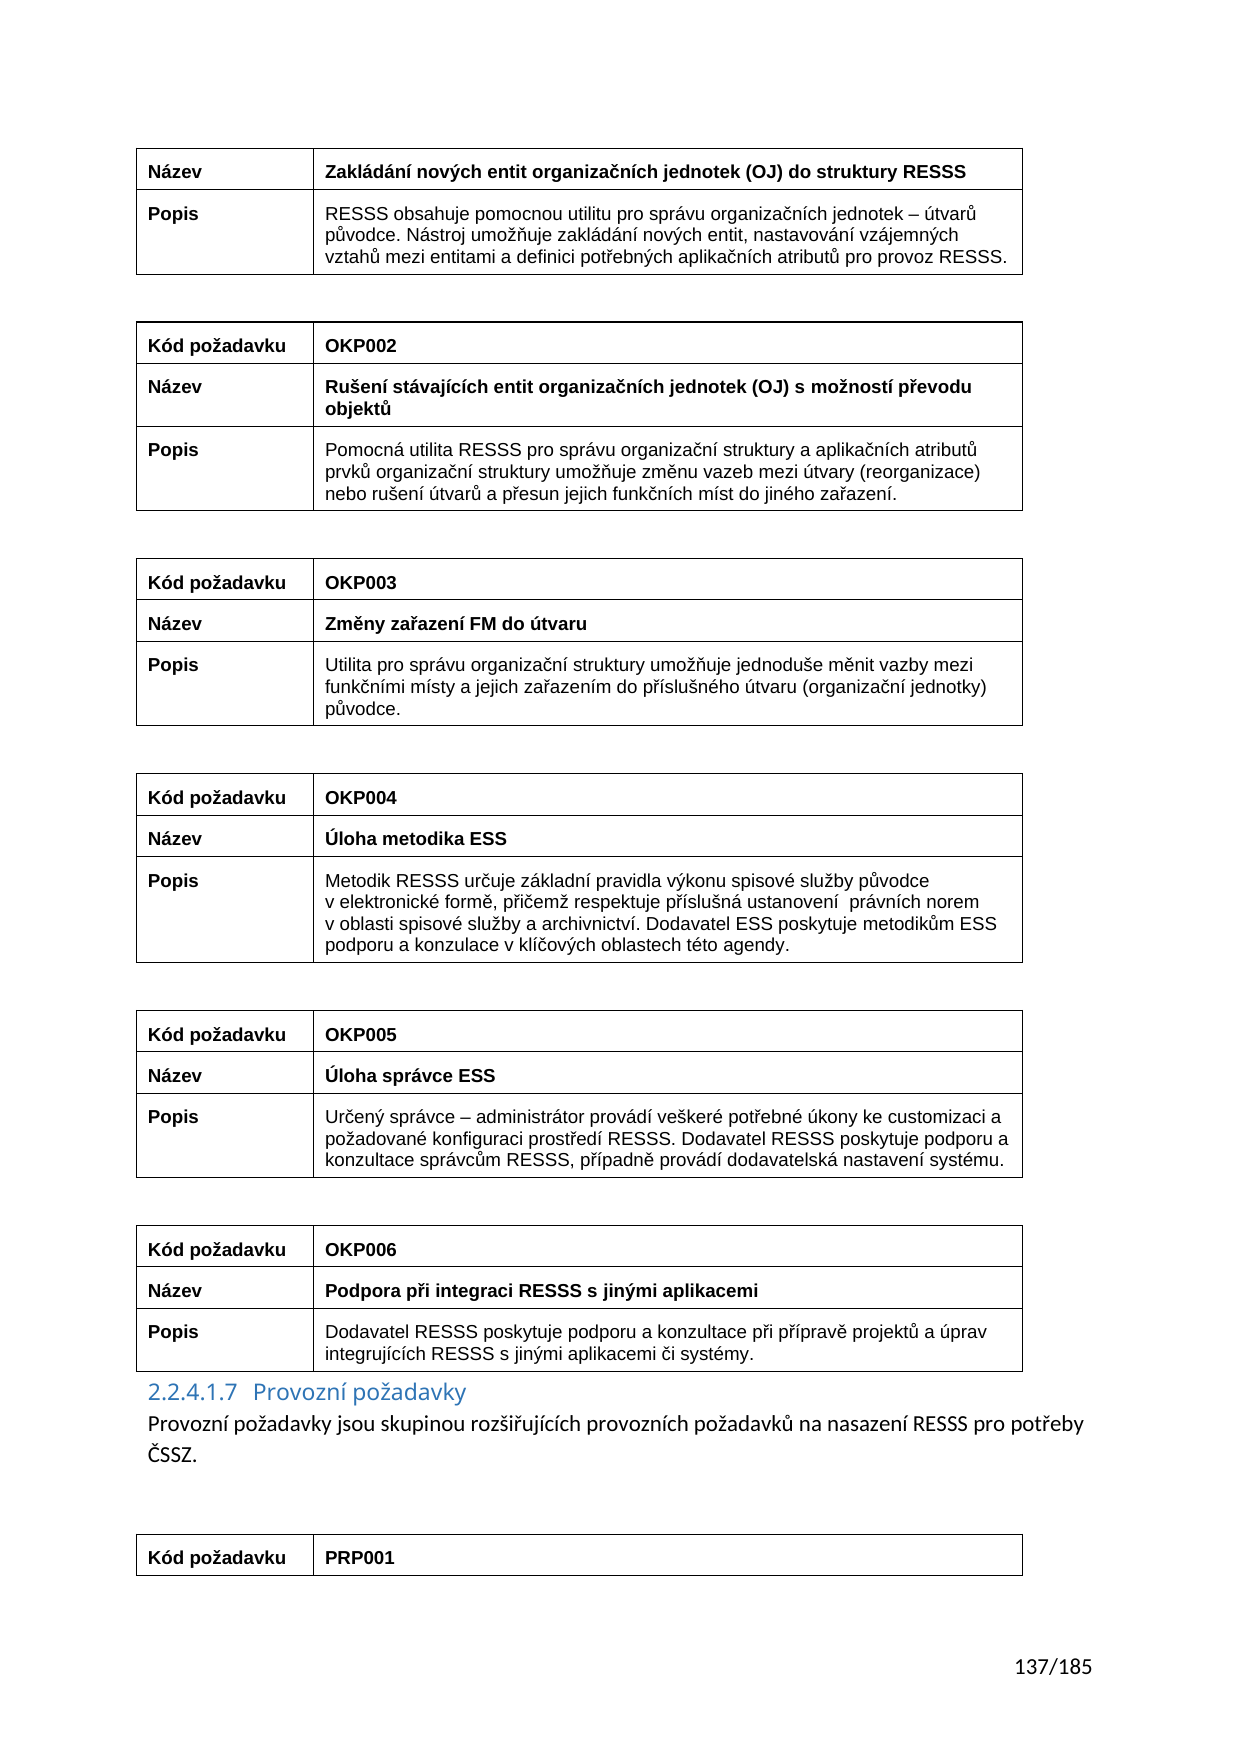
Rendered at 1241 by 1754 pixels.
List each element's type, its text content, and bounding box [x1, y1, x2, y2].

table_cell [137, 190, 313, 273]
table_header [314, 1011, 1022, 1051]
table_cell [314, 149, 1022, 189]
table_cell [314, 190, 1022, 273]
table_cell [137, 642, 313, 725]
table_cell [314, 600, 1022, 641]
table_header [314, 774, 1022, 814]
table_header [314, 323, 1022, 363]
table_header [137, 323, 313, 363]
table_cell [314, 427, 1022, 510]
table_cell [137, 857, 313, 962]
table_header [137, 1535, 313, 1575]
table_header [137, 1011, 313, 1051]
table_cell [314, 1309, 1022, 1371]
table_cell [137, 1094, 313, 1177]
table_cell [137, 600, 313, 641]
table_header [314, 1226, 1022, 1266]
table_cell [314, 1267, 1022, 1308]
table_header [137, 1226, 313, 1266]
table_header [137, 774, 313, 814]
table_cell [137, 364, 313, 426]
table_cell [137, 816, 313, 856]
text Provozní požadavky jsou skupinou rozšiřujících provozních požadavků na nasazení RESSS pro potřeby ČSSZ. [148, 1409, 1093, 1468]
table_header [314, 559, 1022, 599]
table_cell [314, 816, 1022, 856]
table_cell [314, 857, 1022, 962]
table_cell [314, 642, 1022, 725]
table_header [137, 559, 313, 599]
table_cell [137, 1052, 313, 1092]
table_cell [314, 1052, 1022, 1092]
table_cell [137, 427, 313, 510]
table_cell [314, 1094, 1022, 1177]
subtitle Provozní požadavky [148, 1376, 1093, 1407]
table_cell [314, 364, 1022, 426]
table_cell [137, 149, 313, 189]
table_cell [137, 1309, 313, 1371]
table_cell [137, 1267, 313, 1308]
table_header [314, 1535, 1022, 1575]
